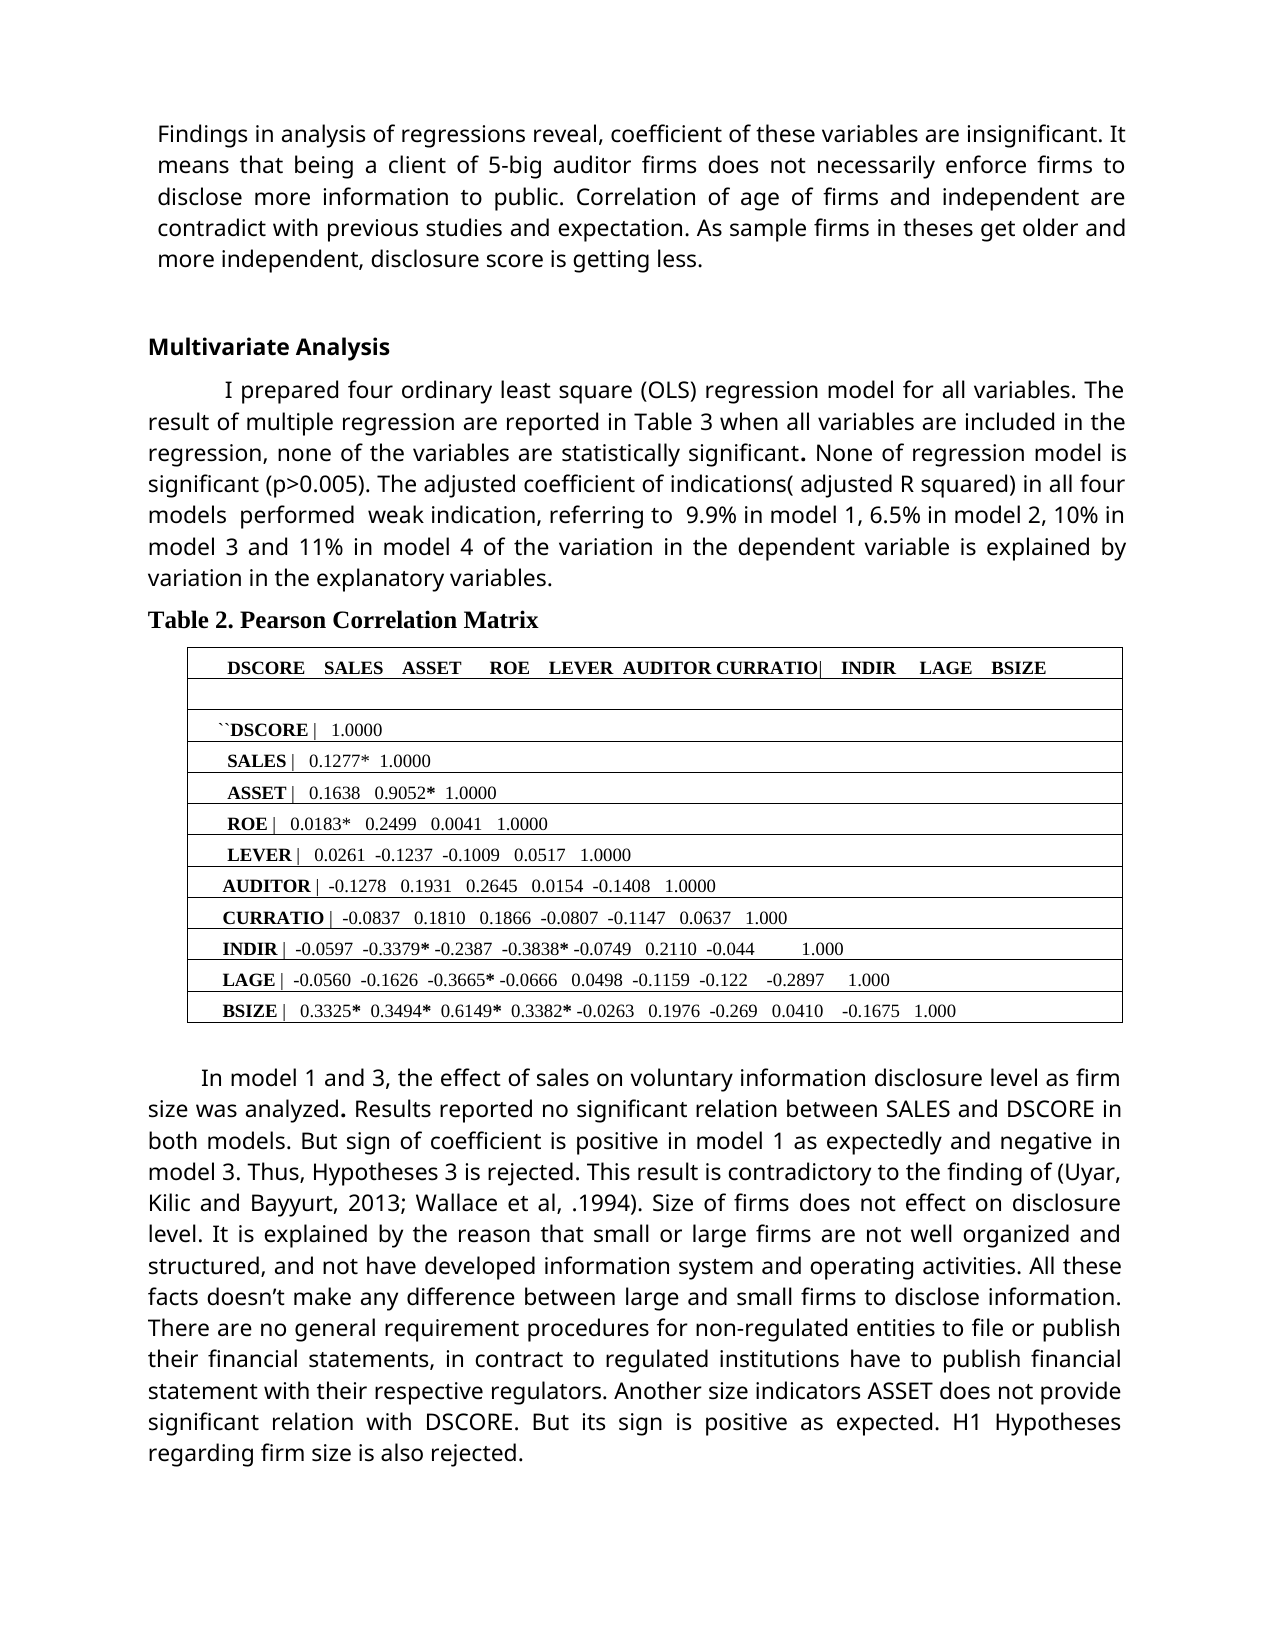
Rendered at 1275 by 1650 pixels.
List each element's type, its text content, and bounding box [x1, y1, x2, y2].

table_cell ``DSCORE | 1.0000 [188, 710, 1122, 741]
table_cell LEVER | 0.0261 -0.1237 -0.1009 0.0517 1.0000 [188, 835, 1122, 866]
table_cell BSIZE | 0.3325* 0.3494* 0.6149* 0.3382* -0.0263 0.1976 -0.269 0.0410 -0.1675 1.000 [188, 992, 1122, 1022]
table_cell CURRATIO | -0.0837 0.1810 0.1866 -0.0807 -0.1147 0.0637 1.000 [188, 898, 1122, 928]
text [157, 118, 1127, 274]
table_cell ASSET | 0.1638 0.9052* 1.0000 [188, 773, 1122, 803]
text In model 1 and 3, the effect of sales on voluntary information disclosure level as firm size was analyzed. Results reported no significant relation between SALES and DSCORE in both models. But sign of coefficient is positive in model 1 as expectedly and negative in model 3. Thus, Hypotheses 3 is rejected. This result is contradictory to the finding of (Uyar, Kilic and Bayyurt, 2013; Wallace et al, .1994). Size of firms does not effect on disclosure level. It is explained by the reason that small or large firms are not well organized and structured, and not have developed information system and operating activities. All these facts doesn’t make any difference between large and small firms to disclose information. There are no general requirement procedures for non-regulated entities to file or publish their financial statements, in contract to regulated institutions have to publish financial statement with their respective regulators. Another size indicators ASSET does not provide significant relation with DSCORE. But its sign is positive as expected. H1 Hypotheses regarding firm size is also rejected. [148, 1062, 1123, 1468]
table_header DSCORE SALES ASSET ROE LEVER AUDITOR CURRATIO| INDIR LAGE BSIZE [188, 648, 1122, 678]
text Table 2. Pearson Correlation Matrix [148, 606, 1127, 634]
table_cell LAGE | -0.0560 -0.1626 -0.3665* -0.0666 0.0498 -0.1159 -0.122 -0.2897 1.000 [188, 960, 1122, 991]
table_cell INDIR | -0.0597 -0.3379* -0.2387 -0.3838* -0.0749 0.2110 -0.044 1.000 [188, 929, 1122, 959]
table_cell AUDITOR | -0.1278 0.1931 0.2645 0.0154 -0.1408 1.0000 [188, 867, 1122, 897]
table_cell [188, 679, 1122, 709]
text Multivariate Analysis [148, 331, 1127, 362]
text I prepared four ordinary least square (OLS) regression model for all variables. The result of multiple regression are reported in Table 3 when all variables are included in the regression, none of the variables are statistically significant. None of regression model is significant (p>0.005). The adjusted coefficient of indications( adjusted R squared) in all four models performed weak indication, referring to 9.9% in model 1, 6.5% in model 2, 10% in model 3 and 11% in model 4 of the variation in the dependent variable is explained by variation in the explanatory variables. [148, 374, 1127, 593]
table_cell ROE | 0.0183* 0.2499 0.0041 1.0000 [188, 804, 1122, 834]
table_cell SALES | 0.1277* 1.0000 [188, 742, 1122, 772]
